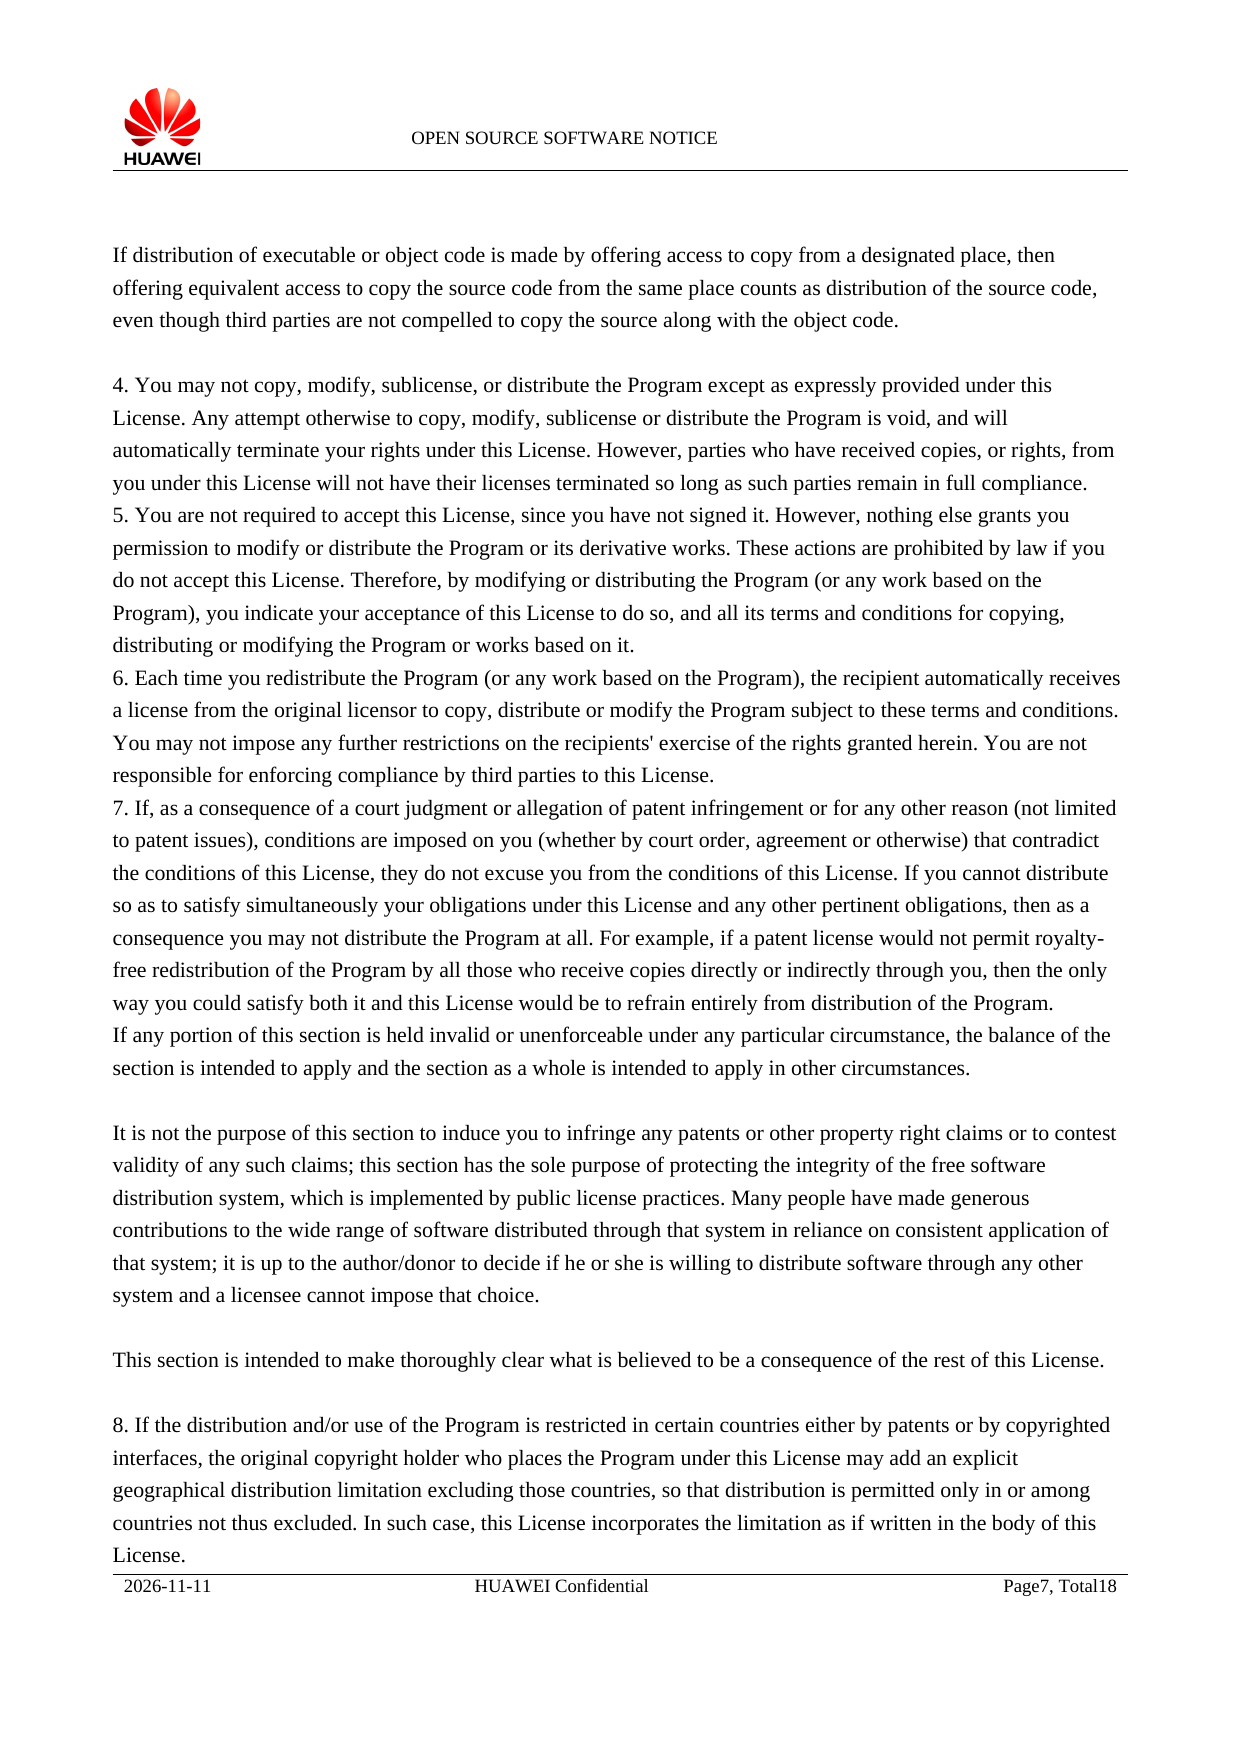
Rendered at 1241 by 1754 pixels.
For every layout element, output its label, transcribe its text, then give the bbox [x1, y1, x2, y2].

picture [124, 88, 201, 165]
